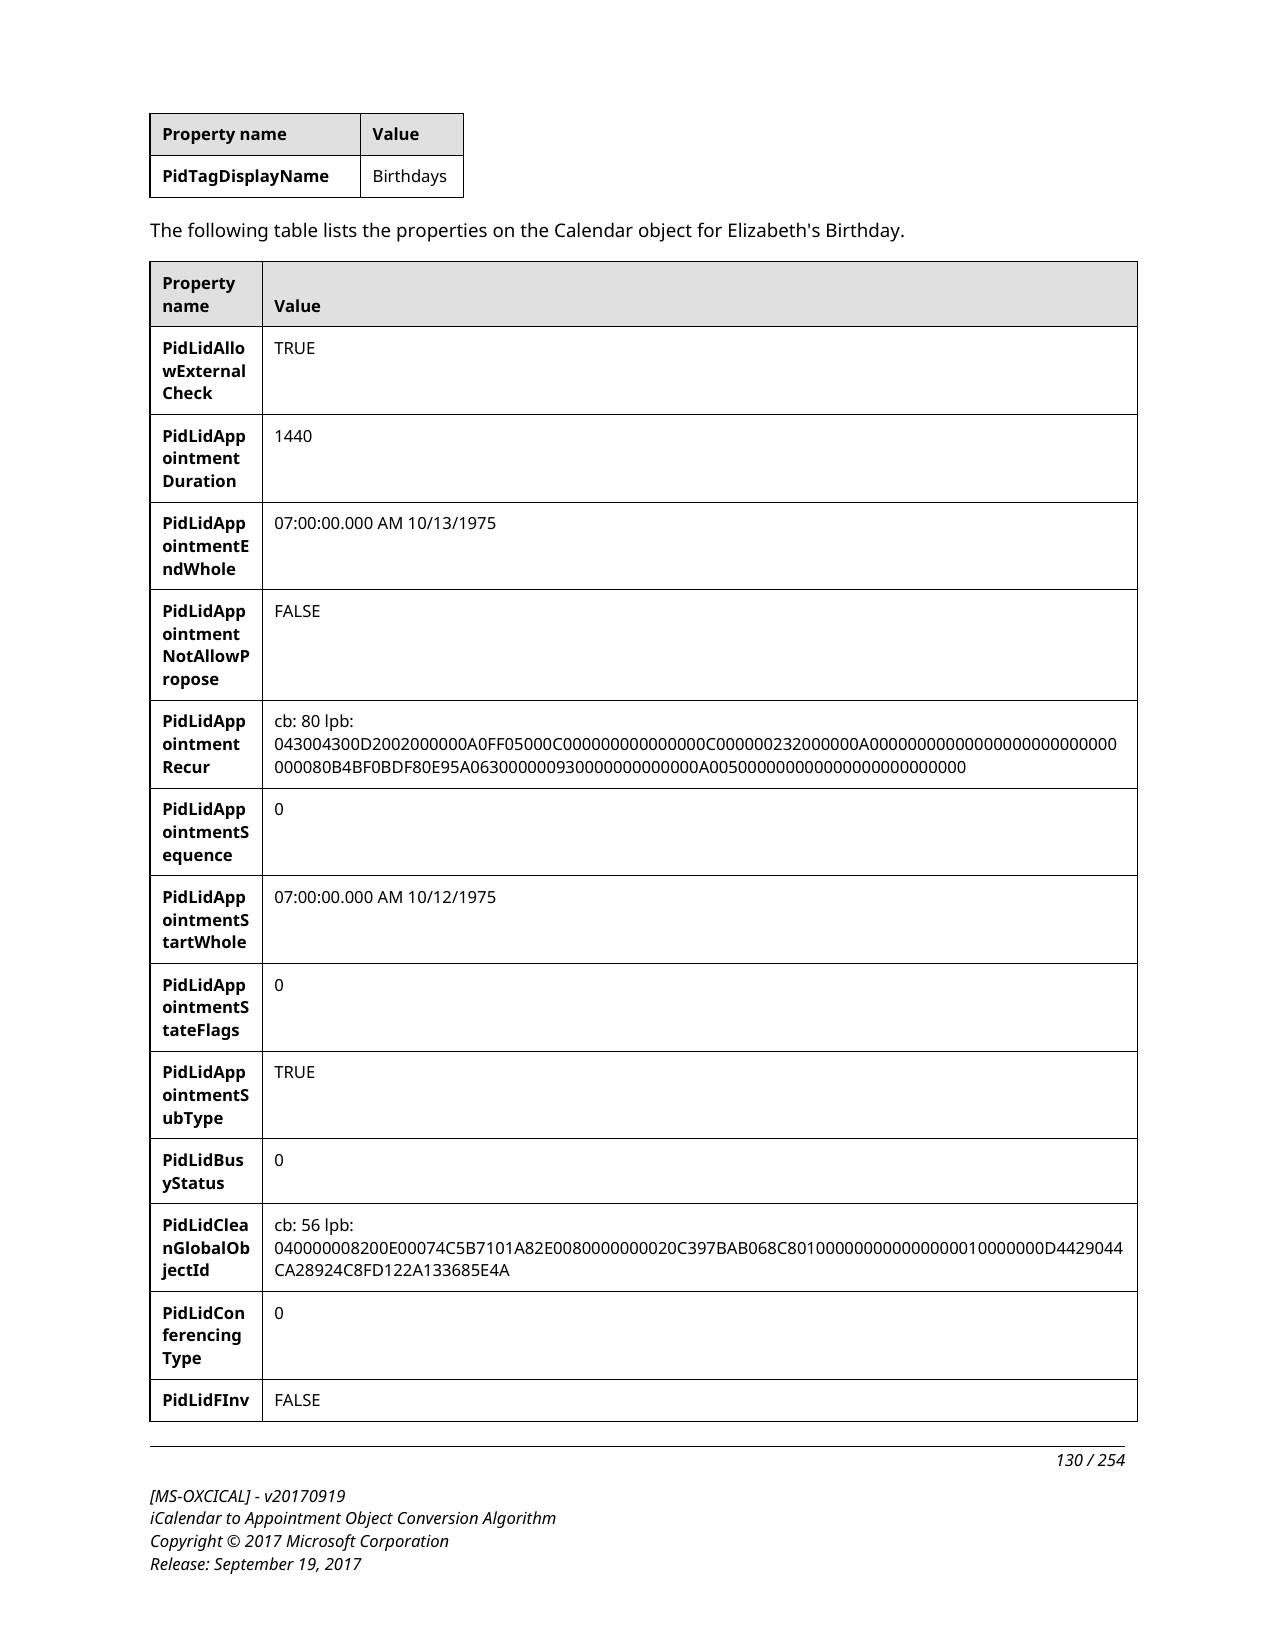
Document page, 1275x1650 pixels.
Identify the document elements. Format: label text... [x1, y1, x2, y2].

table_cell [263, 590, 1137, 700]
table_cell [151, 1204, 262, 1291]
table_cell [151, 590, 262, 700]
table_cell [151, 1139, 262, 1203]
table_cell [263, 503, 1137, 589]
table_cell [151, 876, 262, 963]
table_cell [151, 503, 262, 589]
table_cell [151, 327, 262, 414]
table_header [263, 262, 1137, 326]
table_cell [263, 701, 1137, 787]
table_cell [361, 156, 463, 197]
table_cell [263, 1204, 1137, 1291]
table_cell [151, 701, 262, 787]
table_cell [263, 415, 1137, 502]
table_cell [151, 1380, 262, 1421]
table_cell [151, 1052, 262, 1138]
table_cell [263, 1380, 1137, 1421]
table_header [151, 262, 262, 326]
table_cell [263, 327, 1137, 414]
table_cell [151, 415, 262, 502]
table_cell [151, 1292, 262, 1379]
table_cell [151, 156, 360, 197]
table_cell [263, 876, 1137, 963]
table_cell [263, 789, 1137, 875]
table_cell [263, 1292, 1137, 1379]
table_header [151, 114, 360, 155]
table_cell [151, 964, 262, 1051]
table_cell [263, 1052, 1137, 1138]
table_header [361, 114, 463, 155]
text The following table lists the properties on the Calendar object for Elizabeth's Birthday. [150, 217, 1125, 242]
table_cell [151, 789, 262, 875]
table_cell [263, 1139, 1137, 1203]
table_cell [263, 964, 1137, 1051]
